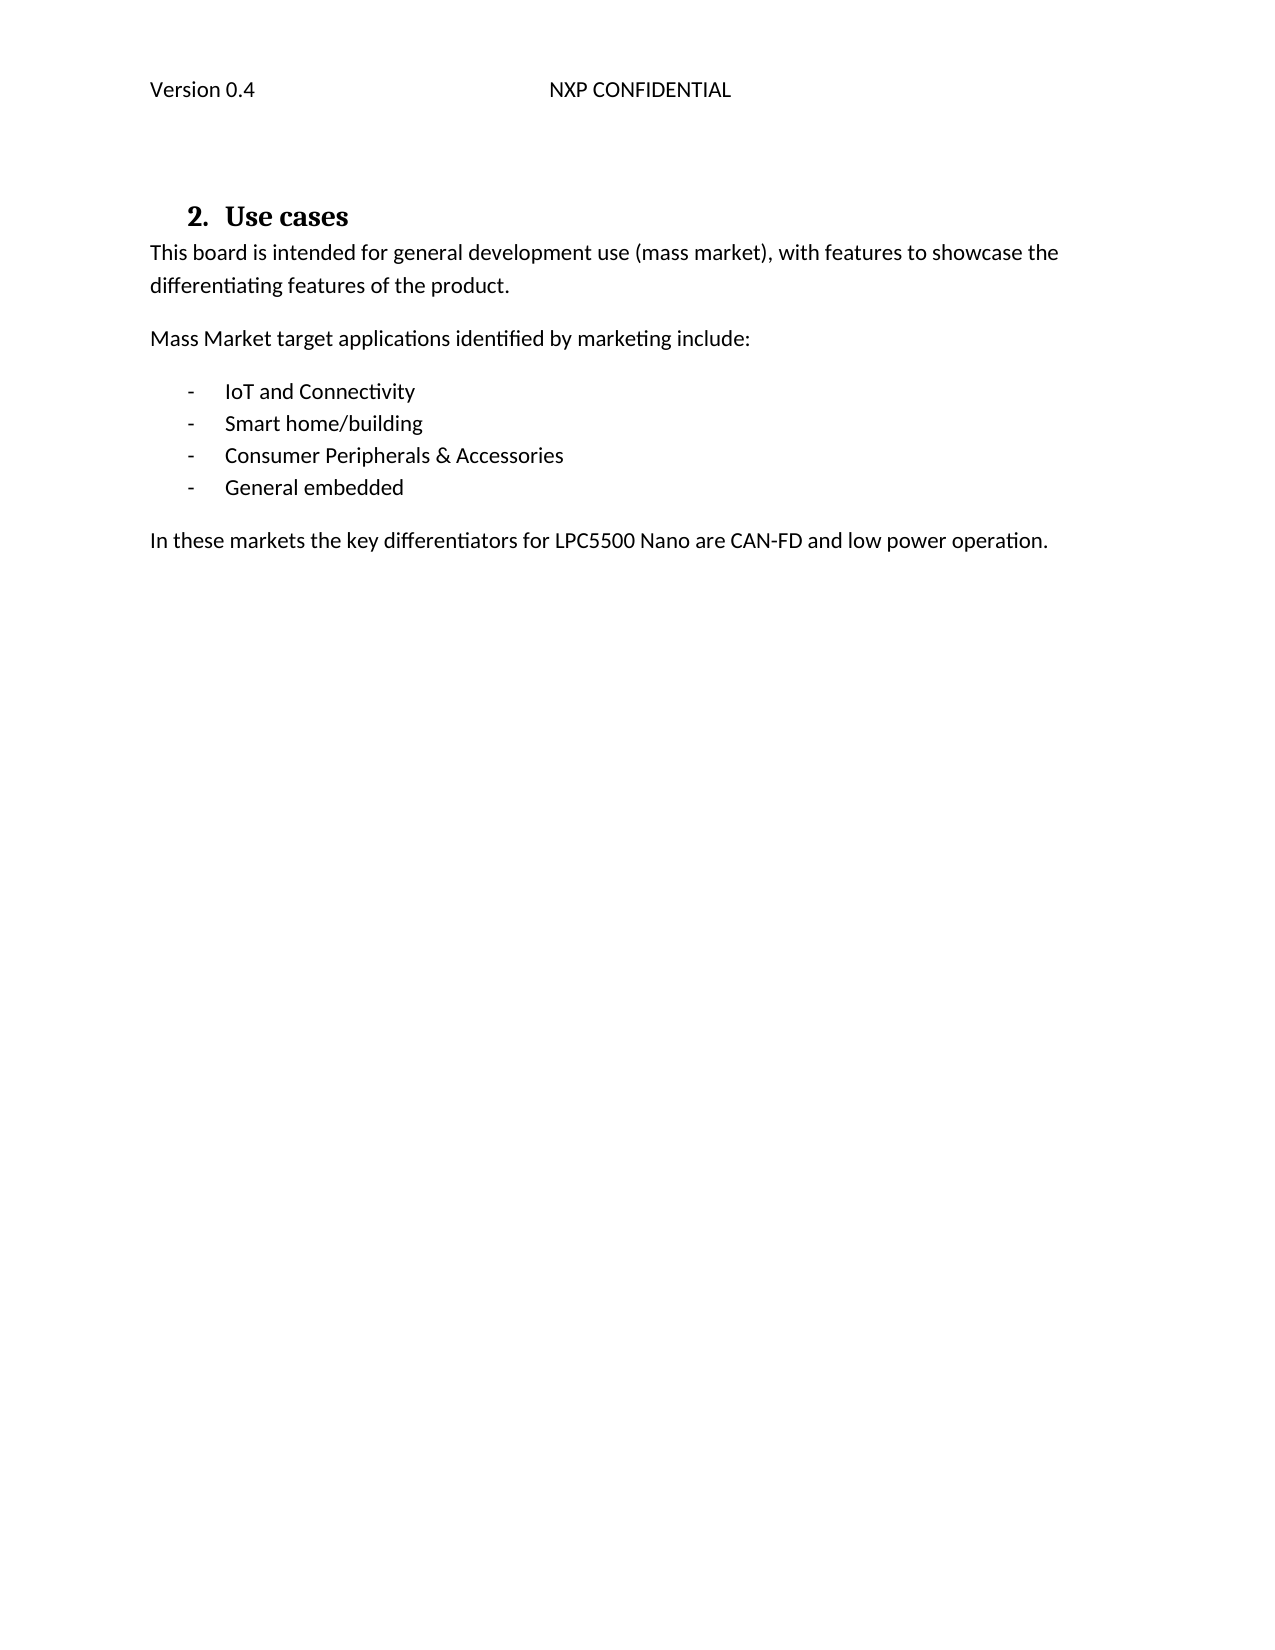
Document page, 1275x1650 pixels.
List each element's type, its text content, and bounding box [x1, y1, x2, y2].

list IoT and Connectivity [187, 377, 1125, 405]
list General embedded [187, 473, 1125, 501]
list Consumer Peripherals & Accessories [187, 441, 1125, 469]
subtitle Use cases [187, 200, 1125, 233]
text This board is intended for general development use (mass market), with features to showcase the differentiating features of the product. [150, 238, 1125, 299]
text Mass Market target applications identified by marketing include: [150, 324, 1125, 352]
list Smart home/building [187, 409, 1125, 437]
text In these markets the key differentiators for LPC5500 Nano are CAN-FD and low power operation. [150, 526, 1125, 554]
